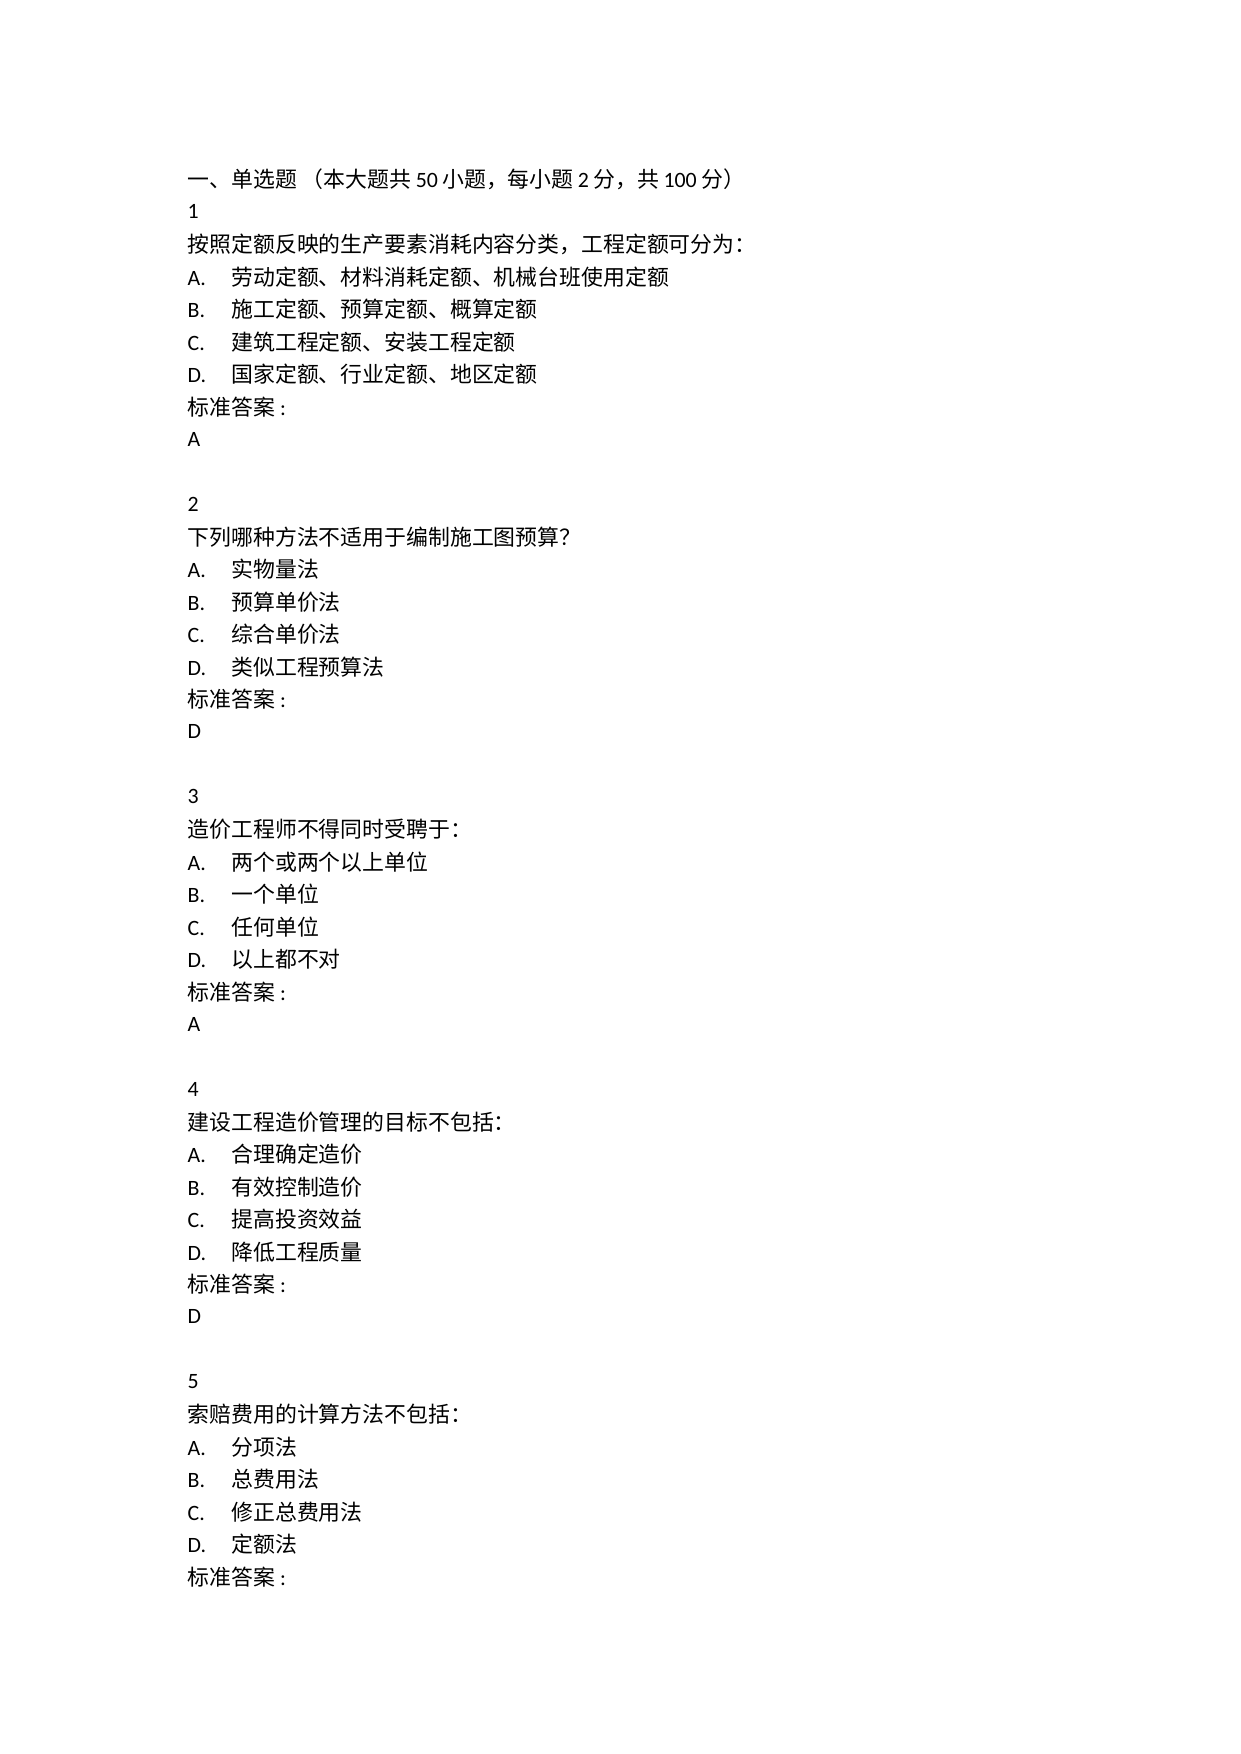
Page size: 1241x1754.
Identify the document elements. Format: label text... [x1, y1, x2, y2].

text B. 一个单位 [187, 877, 1053, 909]
text C. 综合单价法 [187, 617, 1053, 649]
text A [187, 1007, 1053, 1039]
text D. 定额法 [187, 1527, 1053, 1559]
text 索赔费用的计算方法不包括： [187, 1397, 1053, 1429]
text B. 有效控制造价 [187, 1169, 1053, 1202]
text 一、单选题 （本大题共50小题，每小题2分，共100分） [187, 162, 1053, 194]
text D. 降低工程质量 [187, 1234, 1053, 1267]
text A. 两个或两个以上单位 [187, 844, 1053, 877]
text A. 合理确定造价 [187, 1137, 1053, 1169]
text D. 以上都不对 [187, 942, 1053, 974]
text A. 分项法 [187, 1429, 1053, 1462]
text 建设工程造价管理的目标不包括： [187, 1104, 1053, 1137]
text D. 国家定额、行业定额、地区定额 [187, 357, 1053, 389]
text 标准答案 : [187, 682, 1053, 714]
text 标准答案 : [187, 389, 1053, 422]
text B. 总费用法 [187, 1462, 1053, 1494]
text 3 [187, 779, 1053, 812]
text B. 施工定额、预算定额、概算定额 [187, 292, 1053, 324]
text C. 建筑工程定额、安装工程定额 [187, 324, 1053, 357]
text D. 类似工程预算法 [187, 649, 1053, 682]
text 按照定额反映的生产要素消耗内容分类，工程定额可分为： [187, 227, 1053, 259]
text C. 修正总费用法 [187, 1494, 1053, 1527]
text 2 [187, 487, 1053, 519]
text 5 [187, 1364, 1053, 1397]
text D [187, 1299, 1053, 1332]
text A. 劳动定额、材料消耗定额、机械台班使用定额 [187, 259, 1053, 292]
text A. 实物量法 [187, 552, 1053, 584]
text A [187, 422, 1053, 454]
text 4 [187, 1072, 1053, 1104]
text D [187, 714, 1053, 747]
text 标准答案 : [187, 1559, 1053, 1592]
text 造价工程师不得同时受聘于： [187, 812, 1053, 844]
text 标准答案 : [187, 974, 1053, 1007]
text B. 预算单价法 [187, 584, 1053, 617]
text 下列哪种方法不适用于编制施工图预算？ [187, 519, 1053, 552]
text C. 提高投资效益 [187, 1202, 1053, 1234]
text C. 任何单位 [187, 909, 1053, 942]
text 标准答案 : [187, 1267, 1053, 1299]
text 1 [187, 194, 1053, 227]
